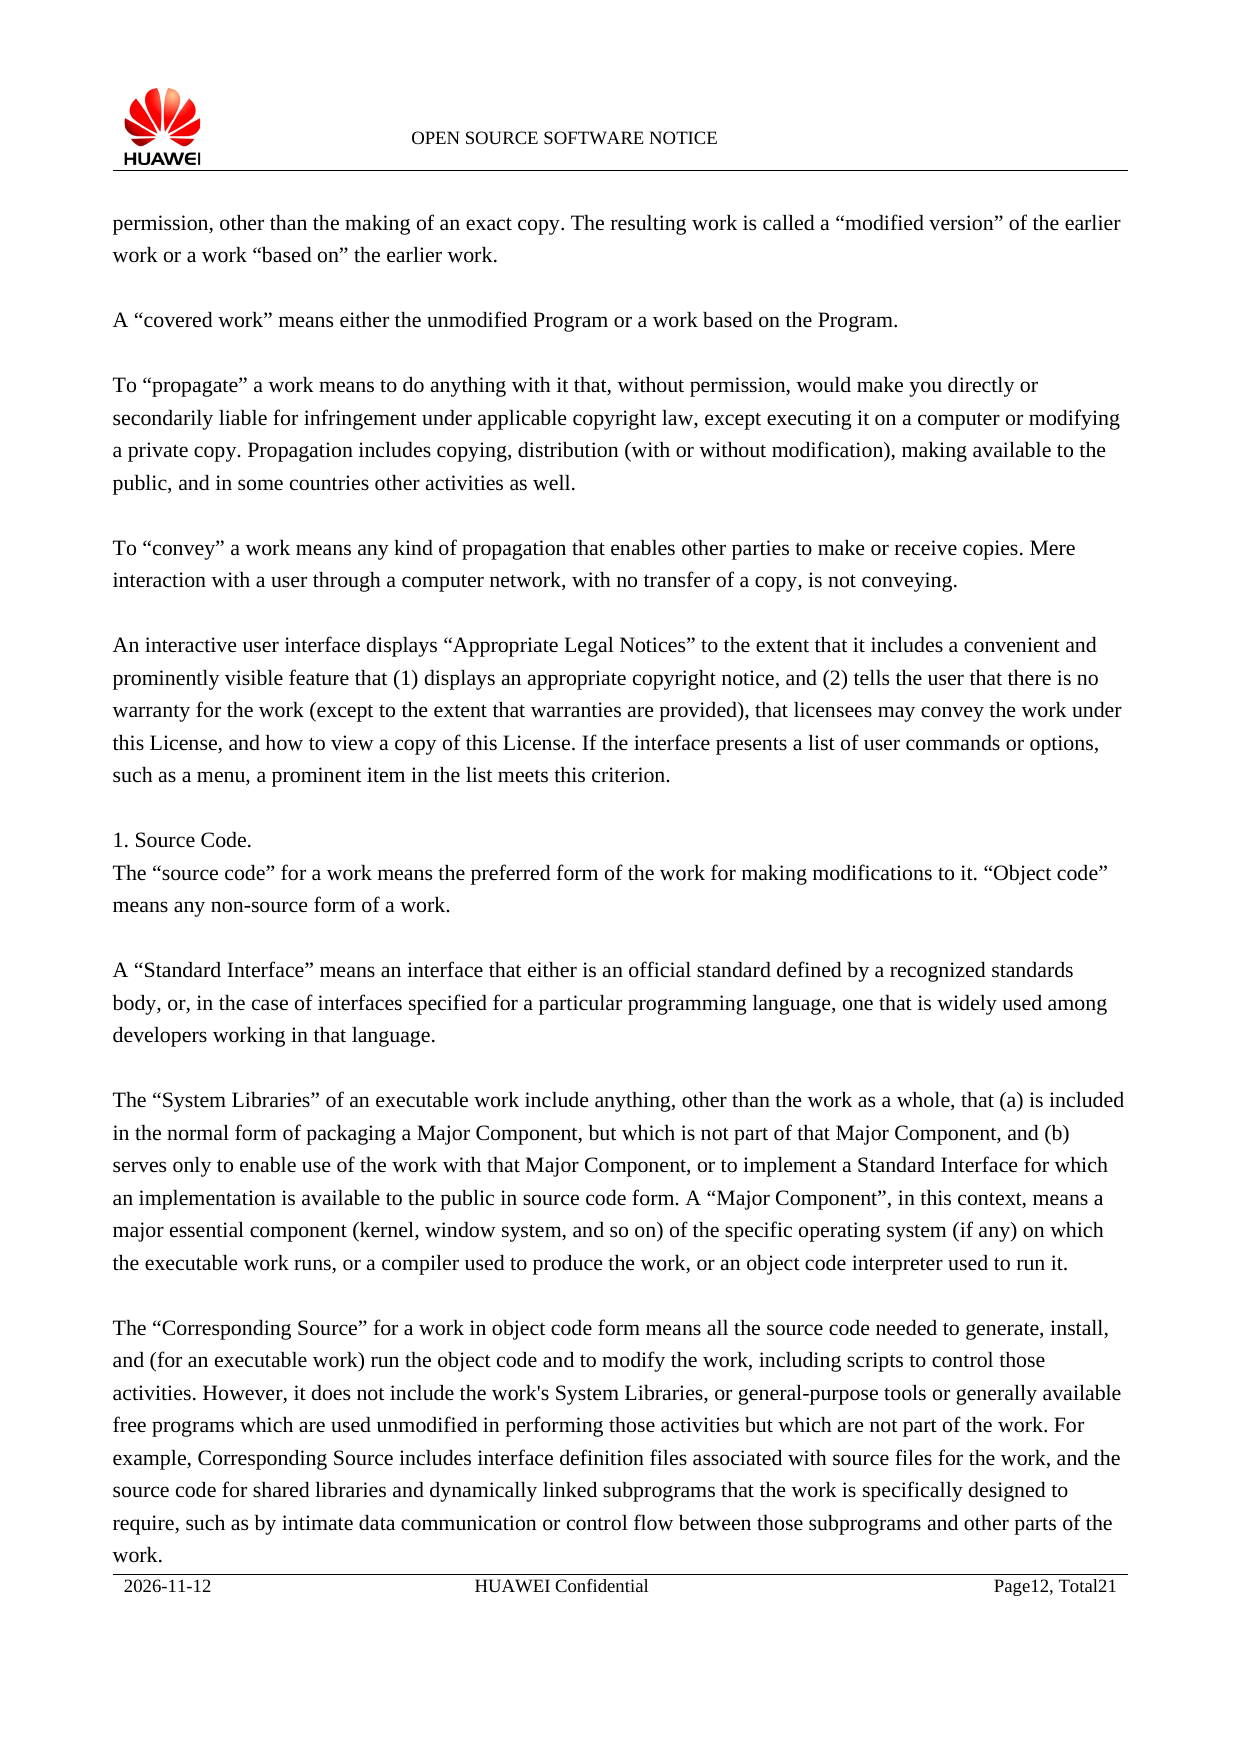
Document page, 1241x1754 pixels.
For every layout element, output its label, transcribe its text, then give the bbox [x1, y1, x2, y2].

picture [124, 88, 201, 165]
